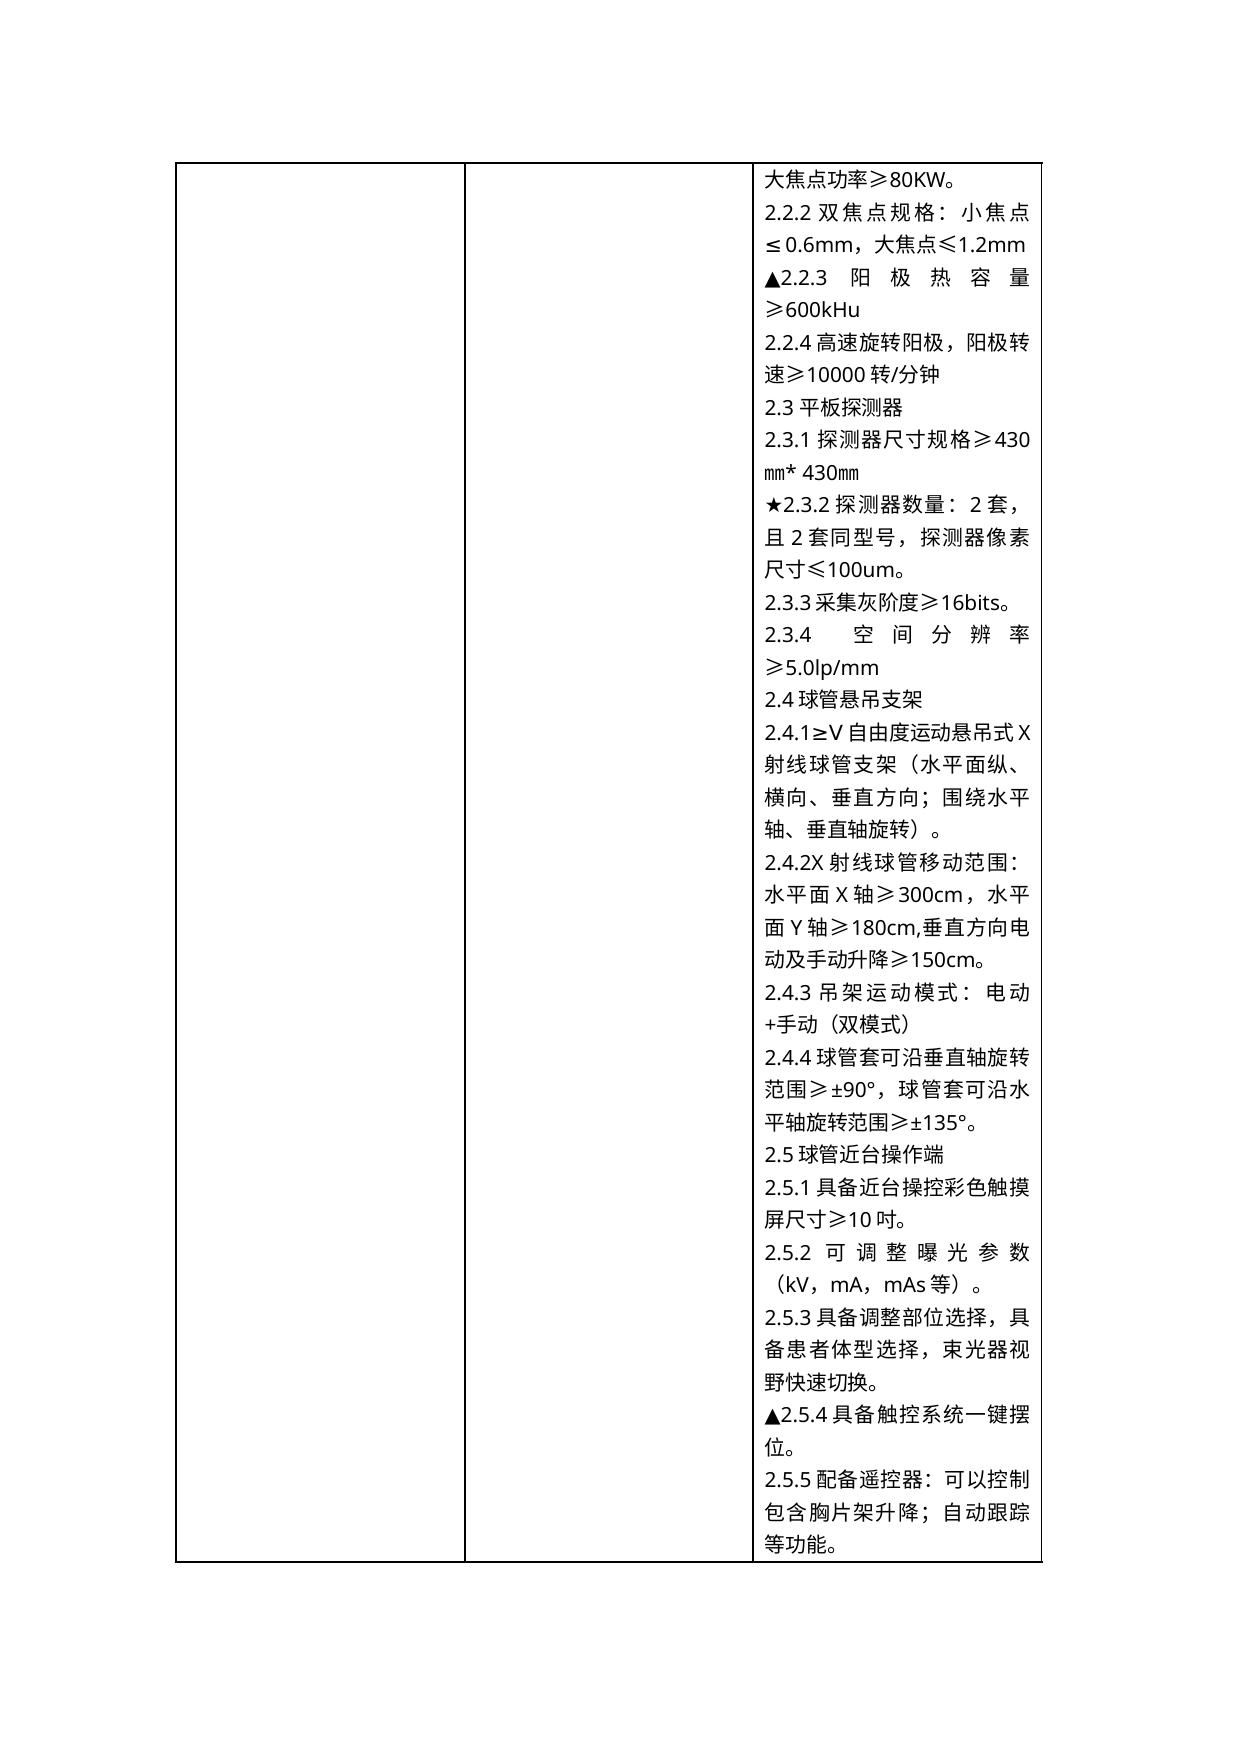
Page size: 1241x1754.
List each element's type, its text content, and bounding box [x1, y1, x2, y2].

table_cell [466, 164, 752, 1561]
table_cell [754, 164, 1041, 1561]
table_cell 1 [177, 164, 464, 1561]
